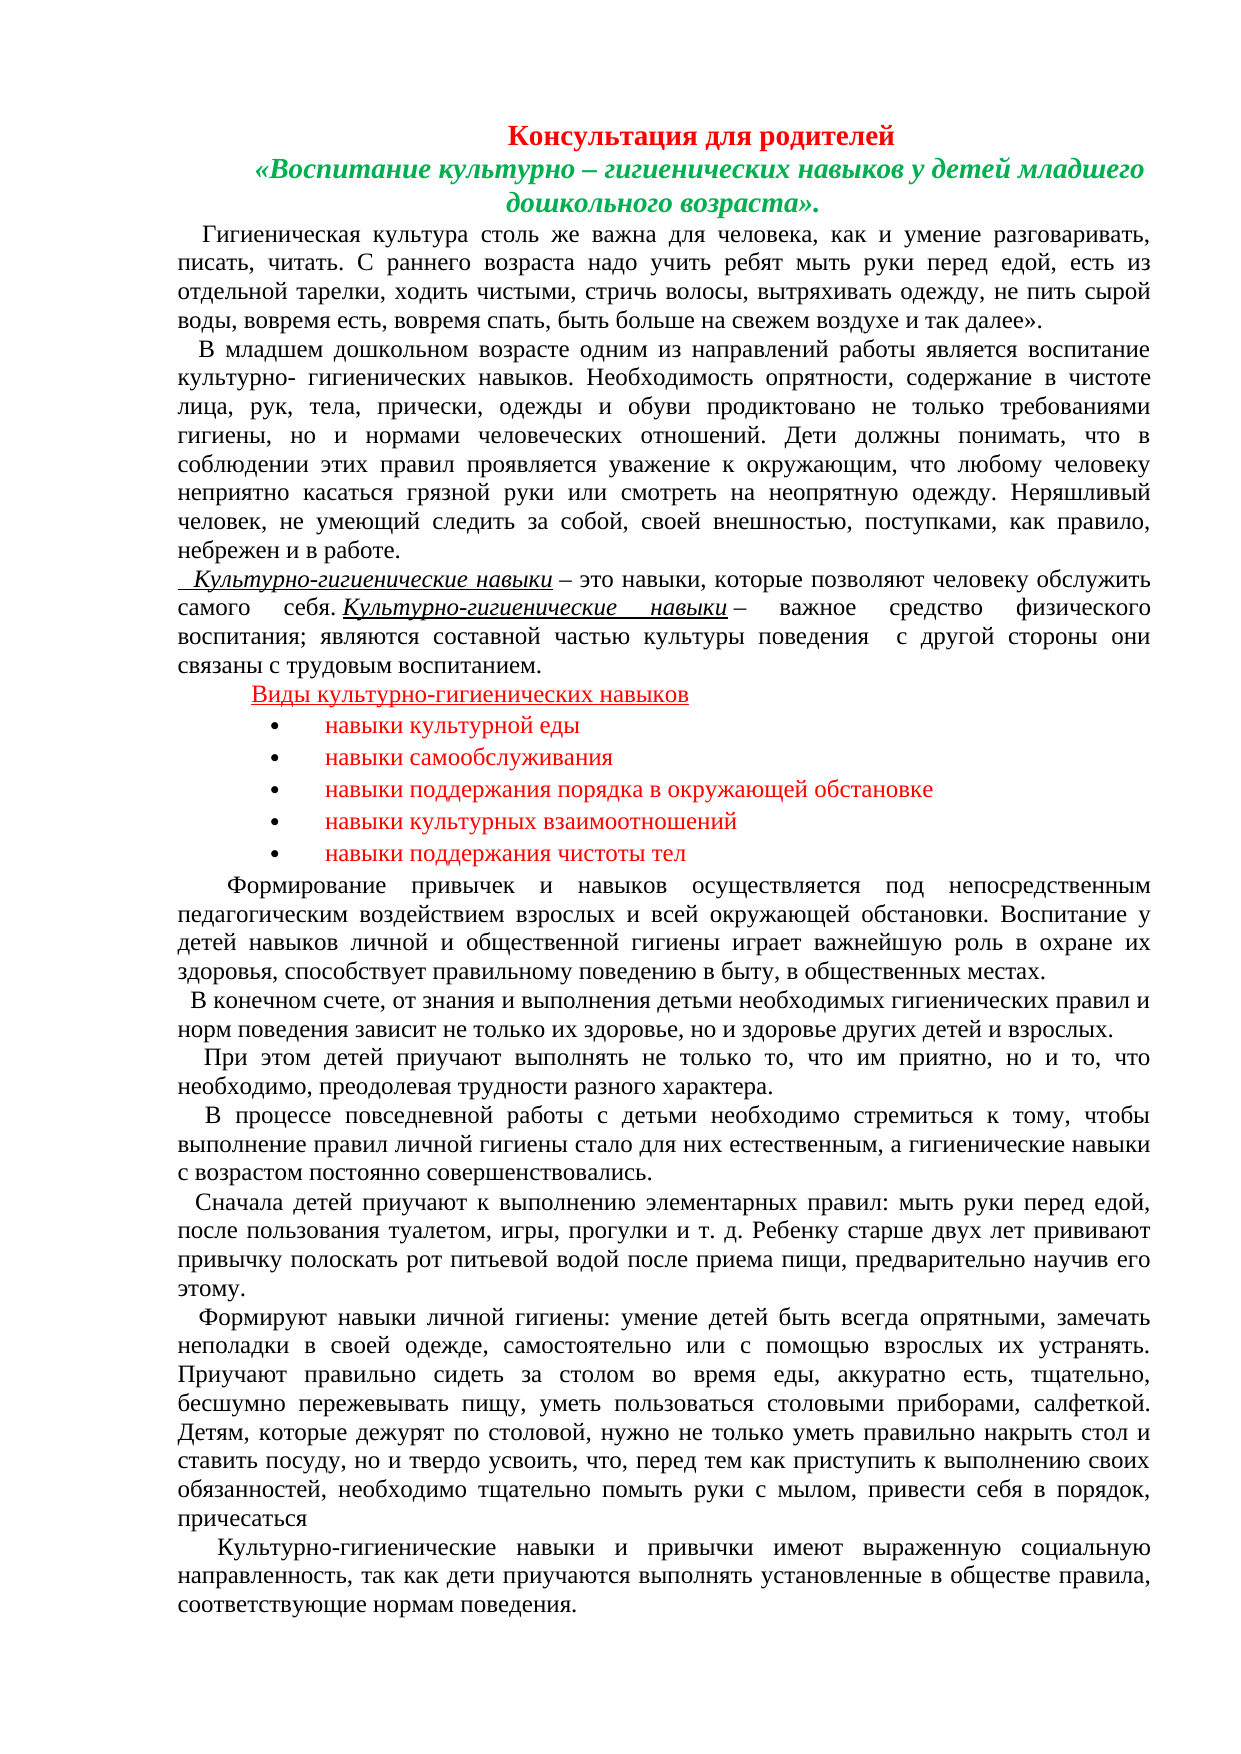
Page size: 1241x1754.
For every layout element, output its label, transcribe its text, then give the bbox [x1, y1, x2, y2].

list навыки самообслуживания [177, 742, 1152, 771]
text Гигиеническая культура столь же важна для человека, как и умение разговаривать, писать, читать. С раннего возраста надо учить ребят мыть руки перед едой, есть из отдельной тарелки, ходить чистыми, стричь волосы, вытряхивать одежду, не пить сырой воды, вовремя есть, вовремя спать, быть больше на свежем воздухе и так далее». [177, 219, 1152, 334]
text В конечном счете, от знания и выполнения детьми необходимых гигиенических правил и норм поведения зависит не только их здоровье, но и здоровье других детей и взрослых. [177, 985, 1152, 1042]
text Культурно-гигиенические навыки и привычки имеют выраженную социальную направленность, так как дети приучаются выполнять установленные в обществе правила, соответствующие нормам поведения. [177, 1532, 1152, 1618]
text «Воспитание культурно – гигиенических навыков у детей младшего дошкольного возраста». [177, 152, 1152, 219]
text В процессе повседневной работы с детьми необходимо стремиться к тому, чтобы выполнение правил личной гигиены стало для них естественным, а гигиенические навыки с возрастом постоянно совершенствовались. [177, 1100, 1152, 1187]
text Сначала детей приучают к выполнению элементарных правил: мыть руки перед едой, после пользования туалетом, игры, прогулки и т. д. Ребенку старше двух лет прививают привычку полоскать рот питьевой водой после приема пищи, предварительно научив его этому. [177, 1187, 1152, 1302]
list навыки культурной еды [177, 711, 1152, 739]
text Виды культурно-гигиенических навыков [177, 679, 1152, 707]
text Консультация для родителей [177, 118, 1152, 152]
list навыки поддержания чистоты тел [177, 838, 1152, 867]
list навыки культурных взаимоотношений [177, 806, 1152, 835]
text Формирование привычек и навыков осуществляется под непосредственным педагогическим воздействием взрослых и всей окружающей обстановки. Воспитание у детей навыков личной и общественной гигиены играет важнейшую роль в охране их здоровья, способствует правильному поведению в быту, в общественных местах. [177, 870, 1152, 985]
text При этом детей приучают выполнять не только то, что им приятно, но и то, что необходимо, преодолевая трудности разного характера. [177, 1042, 1152, 1100]
text В младшем дошкольном возрасте одним из направлений работы является воспитание культурно- гигиенических навыков. Необходимость опрятности, содержание в чистоте лица, рук, тела, прически, одежды и обуви продиктовано не только требованиями гигиены, но и нормами человеческих отношений. Дети должны понимать, что в соблюдении этих правил проявляется уважение к окружающим, что любому человеку неприятно касаться грязной руки или смотреть на неопрятную одежду. Неряшливый человек, не умеющий следить за собой, своей внешностью, поступками, как правило, небрежен и в работе. [177, 334, 1152, 564]
text Формируют навыки личной гигиены: умение детей быть всегда опрятными, замечать неполадки в своей одежде, самостоятельно или с помощью взрослых их устранять. Приучают правильно сидеть за столом во время еды, аккуратно есть, тщательно, бесшумно пережевывать пищу, уметь пользоваться столовыми приборами, салфеткой. Детям, которые дежурят по столовой, нужно не только уметь правильно накрыть стол и ставить посуду, но и твердо усвоить, что, перед тем как приступить к выполнению своих обязанностей, необходимо тщательно помыть руки с мылом, привести себя в порядок, причесаться [177, 1302, 1152, 1532]
list навыки поддержания порядка в окружающей обстановке [177, 774, 1152, 803]
text Культурно-гигиенические навыки – это навыки, которые позволяют человеку обслужить самого себя. Культурно-гигиенические навыки – важное средство физического воспитания; являются составной частью культуры поведения с другой стороны они связаны с трудовым воспитанием. [177, 564, 1152, 679]
